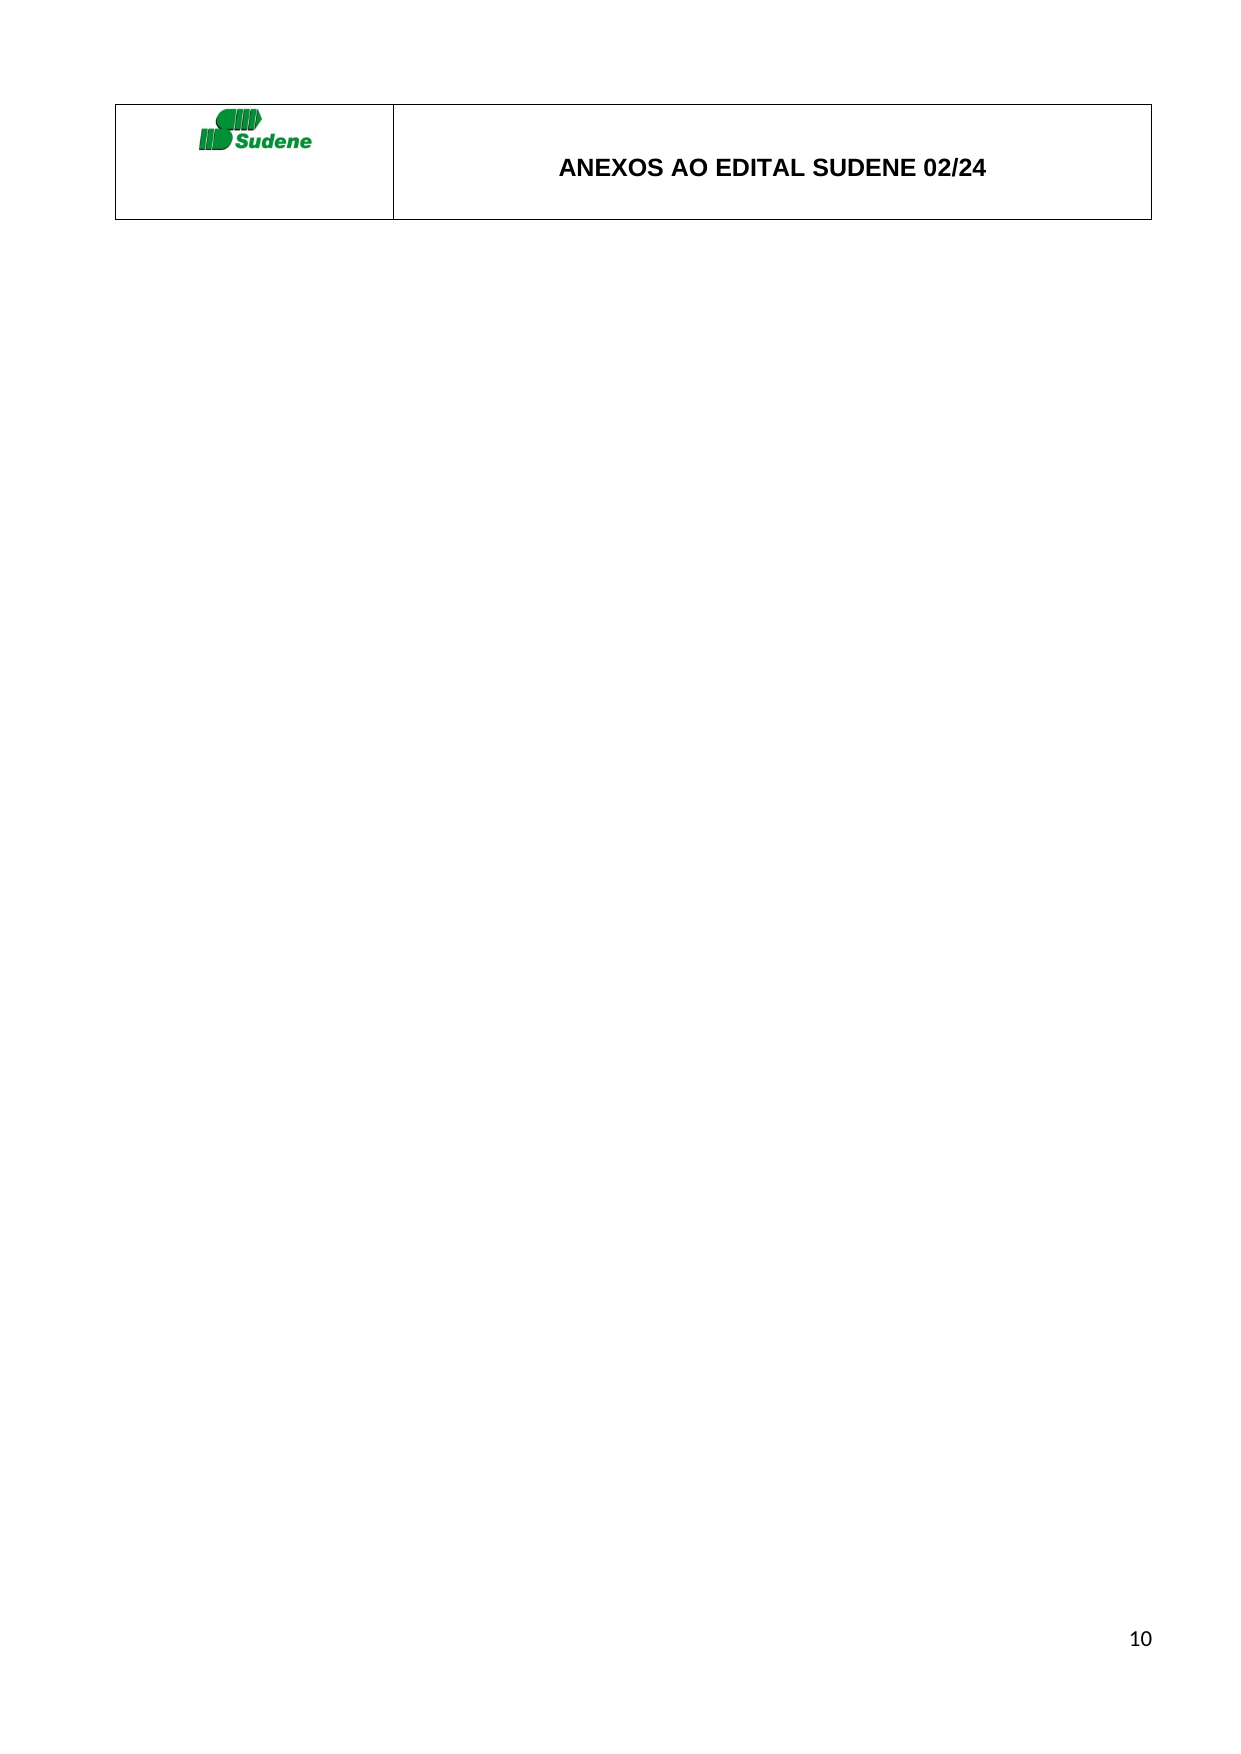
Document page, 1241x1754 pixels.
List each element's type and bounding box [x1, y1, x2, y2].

picture [192, 105, 316, 156]
